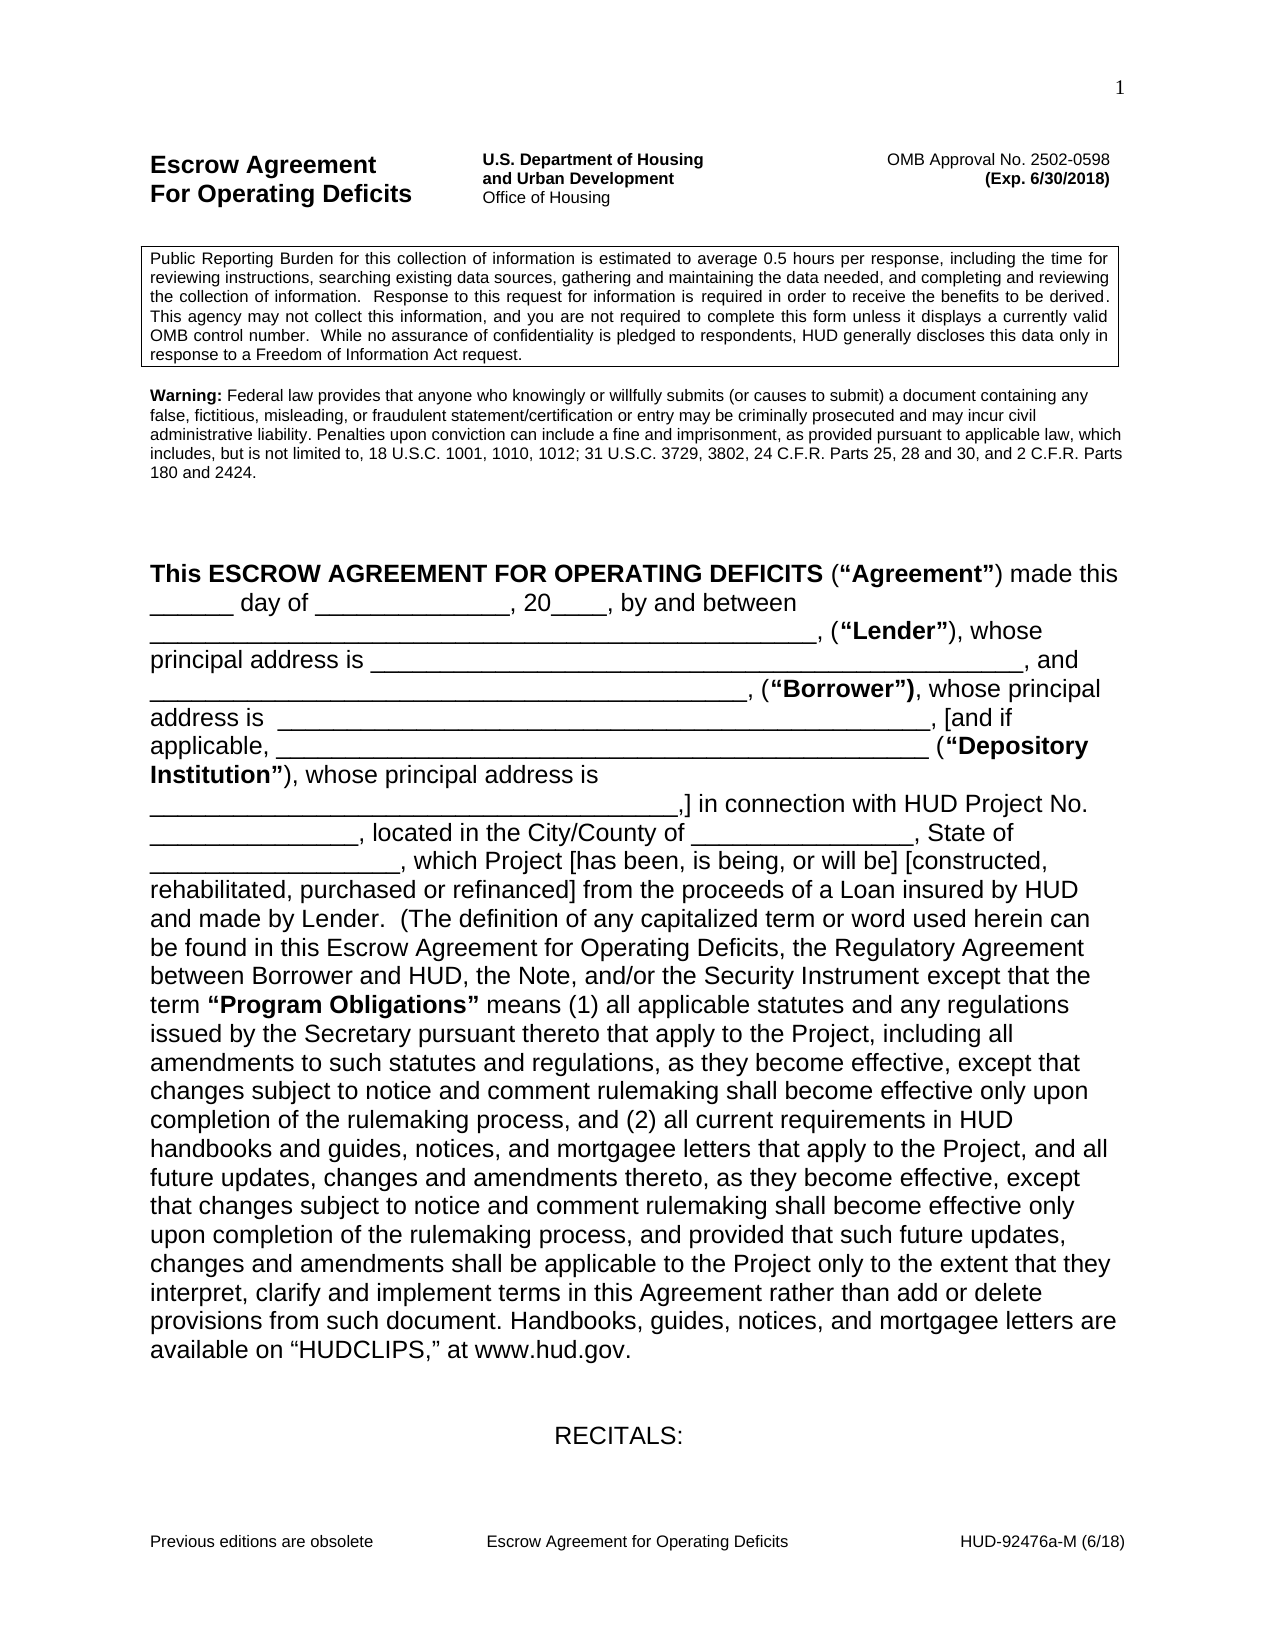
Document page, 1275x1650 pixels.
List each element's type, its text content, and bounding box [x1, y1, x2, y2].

text Warning: Federal law provides that anyone who knowingly or willfully submits (or causes to submit) a document containing any false, fictitious, misleading, or fraudulent statement/certification or entry may be criminally prosecuted and may incur civil administrative liability. Penalties upon conviction can include a fine and imprisonment, as provided pursuant to applicable law, which includes, but is not limited to, 18 U.S.C. 1001, 1010, 1012; 31 U.S.C. 3729, 3802, 24 C.F.R. Parts 25, 28 and 30, and 2 C.F.R. Parts 180 and 2424. [150, 386, 1125, 482]
text Public Reporting Burden for this collection of information is estimated to average 0.5 hours per response, including the time for reviewing instructions, searching existing data sources, gathering and maintaining the data needed, and completing and reviewing the collection of information. Response to this request for information is required in order to receive the benefits to be derived. This agency may not collect this information, and you are not required to complete this form unless it displays a currently valid OMB control number. While no assurance of confidentiality is pledged to respondents, HUD generally discloses this data only in response to a Freedom of Information Act request. [142, 247, 1118, 366]
text RECITALS: [150, 1421, 1087, 1450]
table_header Escrow Agreement For Operating Deficits [139, 150, 471, 207]
text This ESCROW AGREEMENT FOR OPERATING DEFICITS (“Agreement”) made this ______ day of ______________, 20____, by and between ________________________________________________, (“Lender”), whose principal address is _______________________________________________, and ___________________________________________, (“Borrower”), whose principal address is _______________________________________________, [and if applicable, _______________________________________________ (“Depository Institution”), whose principal address is ______________________________________,] in connection with HUD Project No. _______________, located in the City/County of ________________, State of __________________, which Project [has been, is being, or will be] [constructed, rehabilitated, purchased or refinanced] from the proceeds of a Loan insured by HUD and made by Lender. (The definition of any capitalized term or word used herein can be found in this Escrow Agreement for Operating Deficits, the Regulatory Agreement between Borrower and HUD, the Note, and/or the Security Instrument except that the term “Program Obligations” means (1) all applicable statutes and any regulations issued by the Secretary pursuant thereto that apply to the Project, including all amendments to such statutes and regulations, as they become effective, except that changes subject to notice and comment rulemaking shall become effective only upon completion of the rulemaking process, and (2) all current requirements in HUD handbooks and guides, notices, and mortgagee letters that apply to the Project, and all future updates, changes and amendments thereto, as they become effective, except that changes subject to notice and comment rulemaking shall become effective only upon completion of the rulemaking process, and provided that such future updates, changes and amendments shall be applicable to the Project only to the extent that they interpret, clarify and implement terms in this Agreement rather than add or delete provisions from such document. Handbooks, guides, notices, and mortgagee letters are available on “HUDCLIPS,” at www.hud.gov. [150, 559, 1125, 1364]
table_header OMB Approval No. 2502-0598 (Exp. 6/30/2018) [804, 150, 1136, 207]
table_header U.S. Department of Housing and Urban Development Office of Housing [471, 150, 804, 207]
